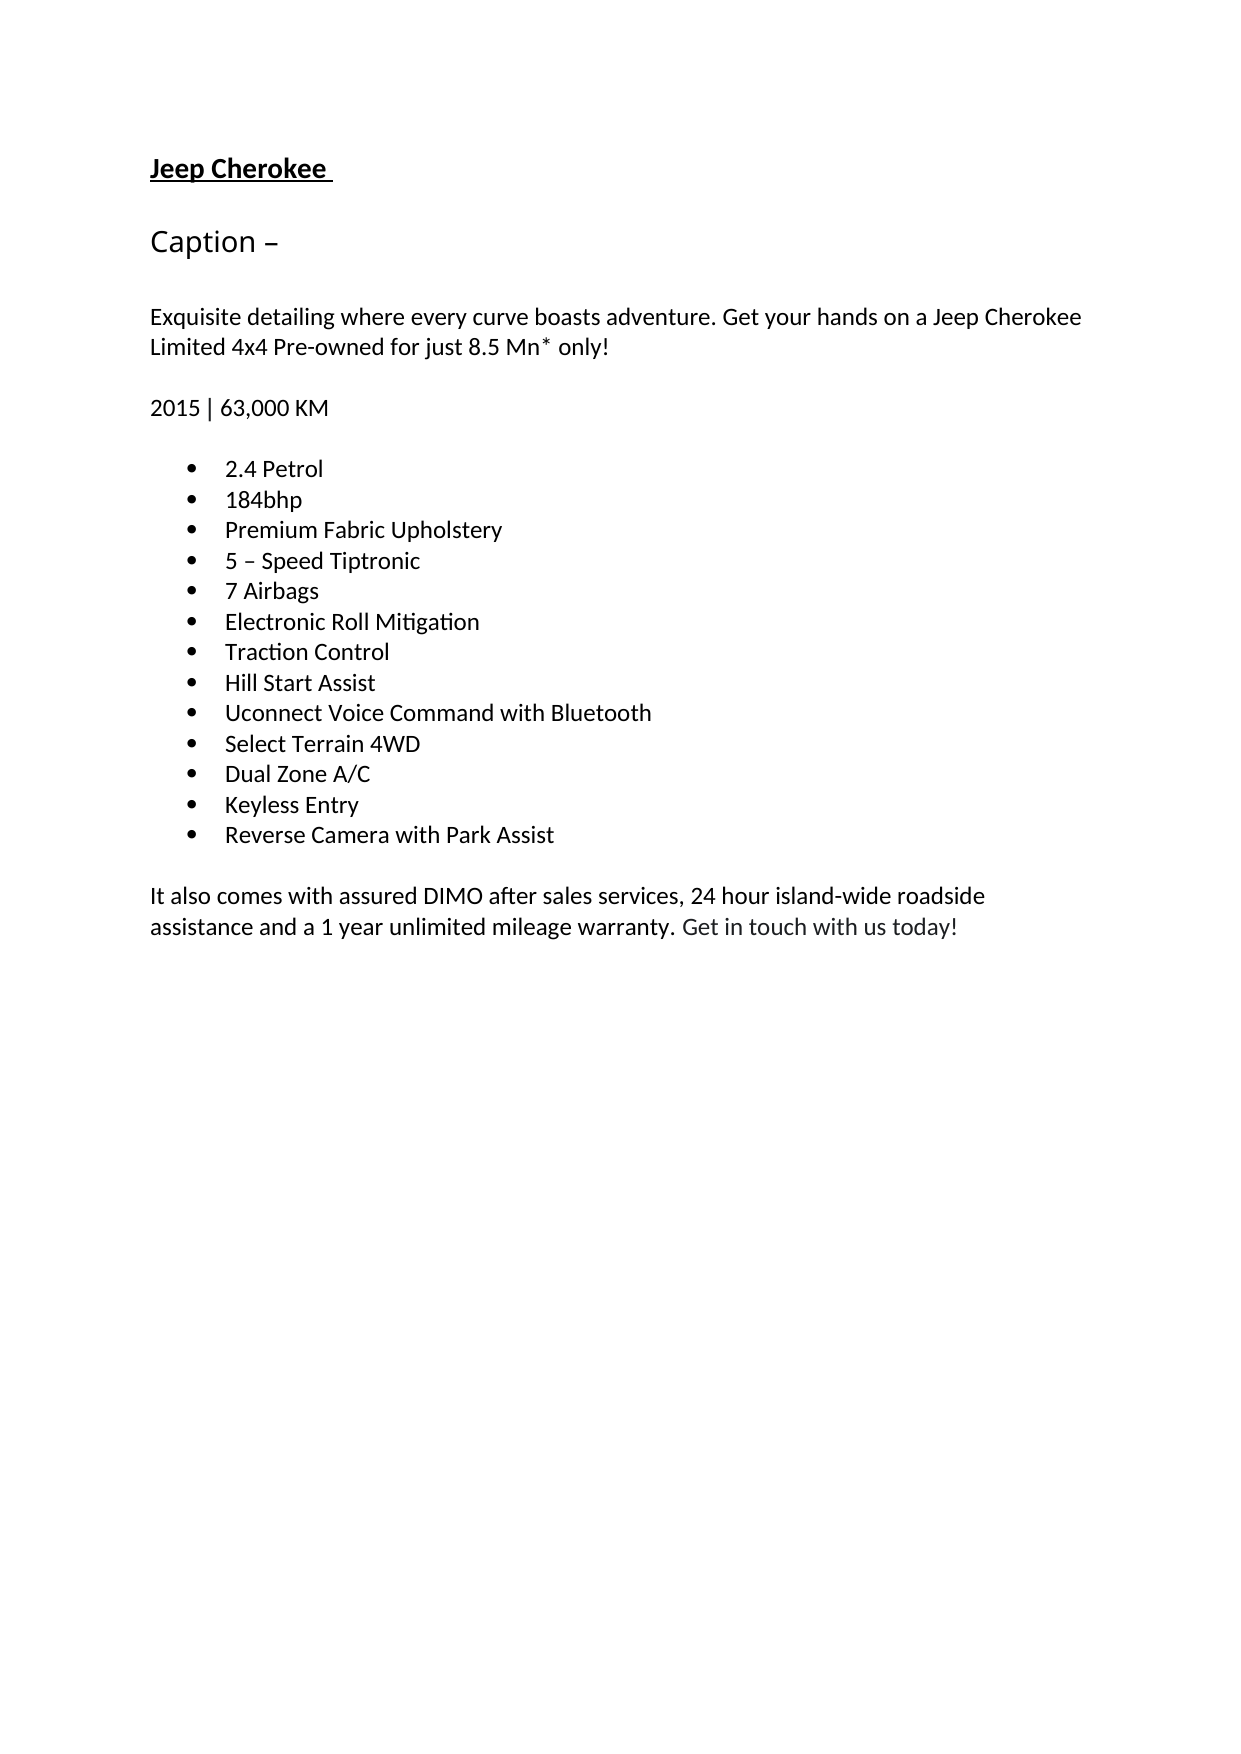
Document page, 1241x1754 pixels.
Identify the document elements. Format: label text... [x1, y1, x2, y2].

list 5 – Speed Tiptronic [187, 545, 1090, 575]
list Premium Fabric Upholstery [187, 514, 1090, 545]
list 7 Airbags [187, 575, 1090, 606]
text Jeep Cherokee [150, 150, 1090, 186]
text It also comes with assured DIMO after sales services, 24 hour island-wide roadside assistance and a 1 year unlimited mileage warranty. Get in touch with us today! [150, 881, 1090, 942]
list Dual Zone A/C [187, 758, 1090, 789]
text Caption – [150, 221, 1090, 261]
list Select Terrain 4WD [187, 728, 1090, 758]
list Hill Start Assist [187, 667, 1090, 697]
list Uconnect Voice Command with Bluetooth [187, 697, 1090, 728]
list Keyless Entry [187, 789, 1090, 819]
list 2.4 Petrol [187, 453, 1090, 484]
list Electronic Roll Mitigation [187, 606, 1090, 636]
text 2015 | 63,000 KM [150, 392, 1090, 423]
list 184bhp [187, 484, 1090, 514]
list Reverse Camera with Park Assist [187, 819, 1090, 850]
list Traction Control [187, 636, 1090, 667]
text Exquisite detailing where every curve boasts adventure. Get your hands on a Jeep Cherokee Limited 4x4 Pre-owned for just 8.5 Mn* only! [150, 301, 1090, 362]
